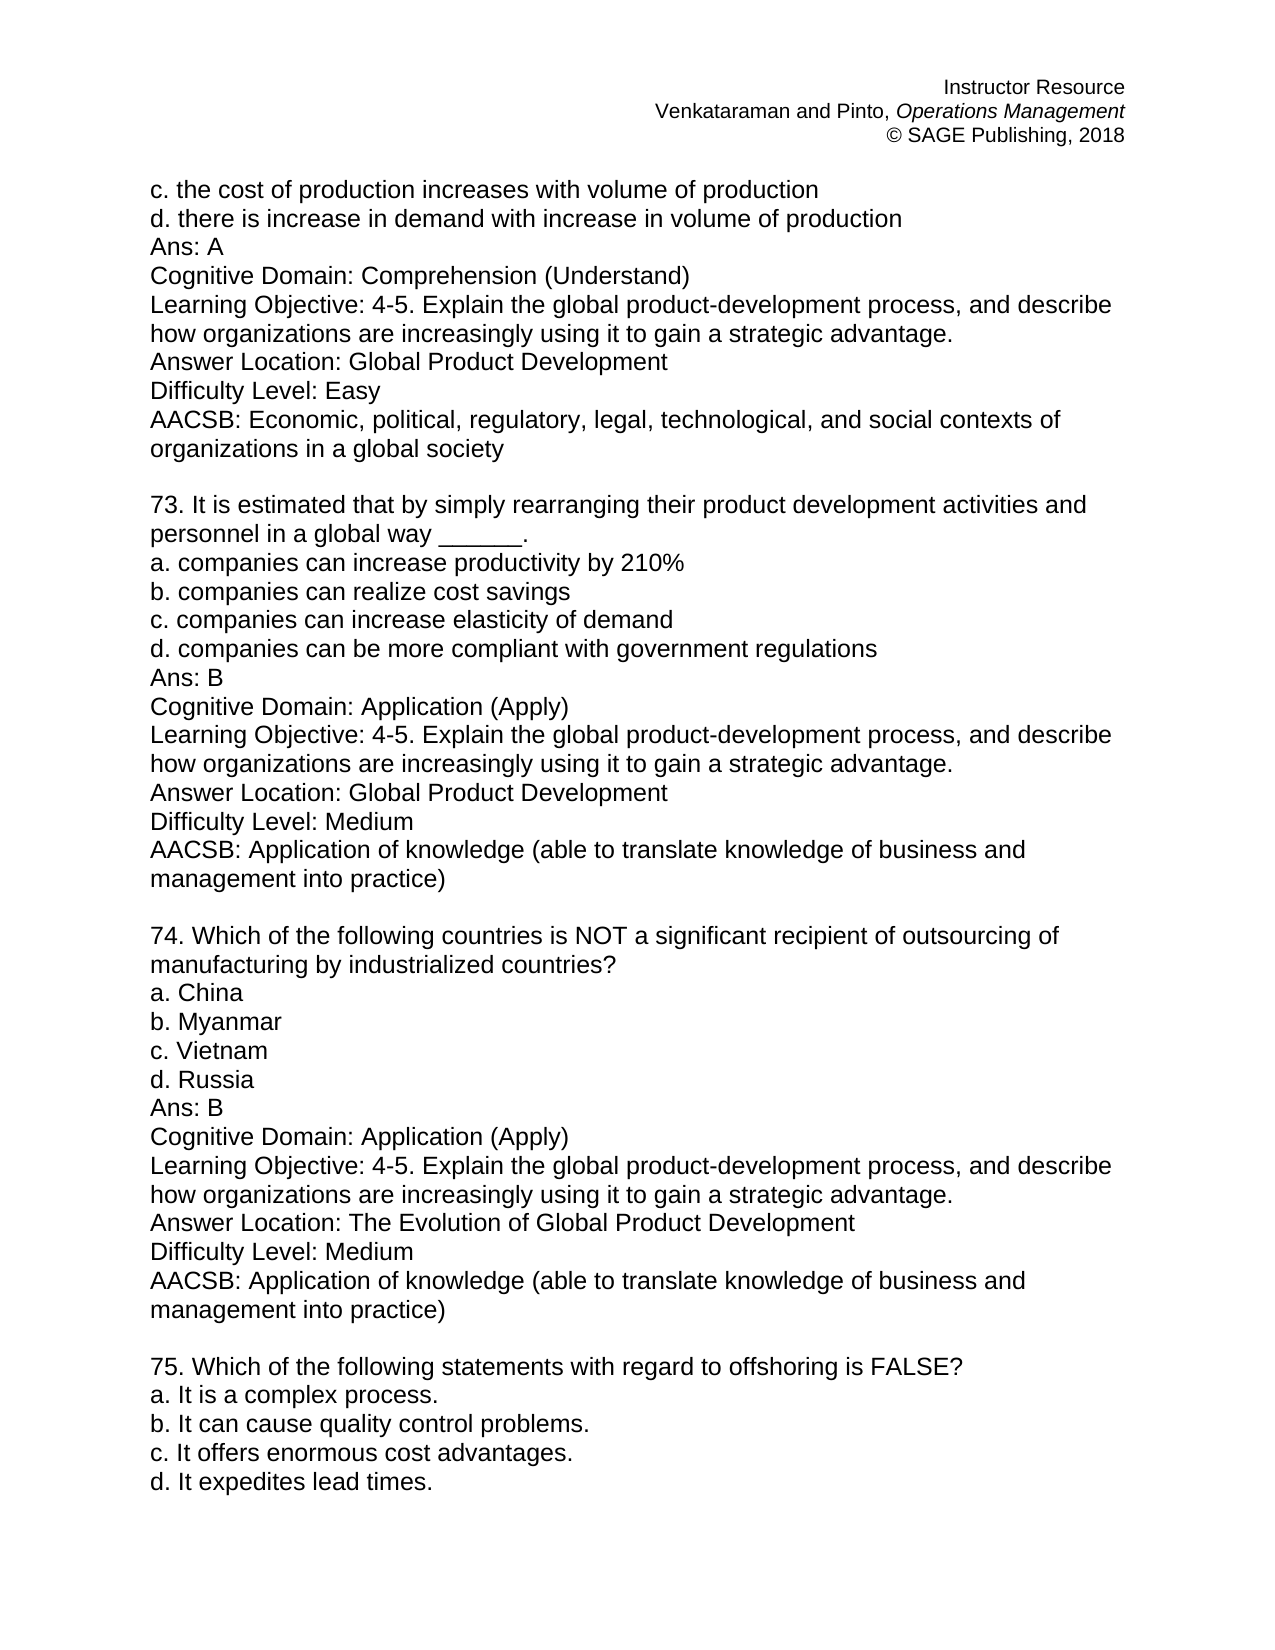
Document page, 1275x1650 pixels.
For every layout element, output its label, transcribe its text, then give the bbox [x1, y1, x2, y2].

text b. It can cause quality control problems. [150, 1409, 1125, 1438]
text Difficulty Level: Medium [150, 807, 1125, 835]
text a. companies can increase productivity by 210% [150, 548, 1125, 577]
text Difficulty Level: Medium [150, 1237, 1125, 1266]
text Answer Location: Global Product Development [150, 347, 1125, 376]
text Cognitive Domain: Comprehension (Understand) [150, 261, 1125, 290]
text Answer Location: Global Product Development [150, 778, 1125, 807]
text AACSB: Application of knowledge (able to translate knowledge of business and management into practice) [150, 835, 1125, 893]
text Ans: A [150, 232, 1125, 261]
text Ans: B [150, 1093, 1125, 1122]
text Answer Location: The Evolution of Global Product Development [150, 1208, 1125, 1237]
text c. Vietnam [150, 1036, 1125, 1065]
text c. It offers enormous cost advantages. [150, 1438, 1125, 1466]
text Cognitive Domain: Application (Apply) [150, 1122, 1125, 1151]
text 74. Which of the following countries is NOT a significant recipient of outsourcing of manufacturing by industrialized countries? [150, 921, 1125, 978]
text d. Russia [150, 1065, 1125, 1093]
text d. companies can be more compliant with government regulations [150, 634, 1125, 663]
text 73. It is estimated that by simply rearranging their product development activities and personnel in a global way ______. [150, 490, 1125, 548]
text b. companies can realize cost savings [150, 577, 1125, 605]
text Cognitive Domain: Application (Apply) [150, 692, 1125, 720]
text a. China [150, 978, 1125, 1007]
text d. there is increase in demand with increase in volume of production [150, 204, 1125, 232]
text c. the cost of production increases with volume of production [150, 175, 1125, 204]
text Ans: B [150, 663, 1125, 692]
text AACSB: Application of knowledge (able to translate knowledge of business and management into practice) [150, 1266, 1125, 1323]
text d. It expedites lead times. [150, 1466, 1125, 1495]
text Difficulty Level: Easy [150, 376, 1125, 405]
text a. It is a complex process. [150, 1380, 1125, 1409]
text AACSB: Economic, political, regulatory, legal, technological, and social contexts of organizations in a global society [150, 405, 1125, 462]
text 75. Which of the following statements with regard to offshoring is FALSE? [150, 1351, 1125, 1380]
text b. Myanmar [150, 1007, 1125, 1036]
text c. companies can increase elasticity of demand [150, 605, 1125, 634]
